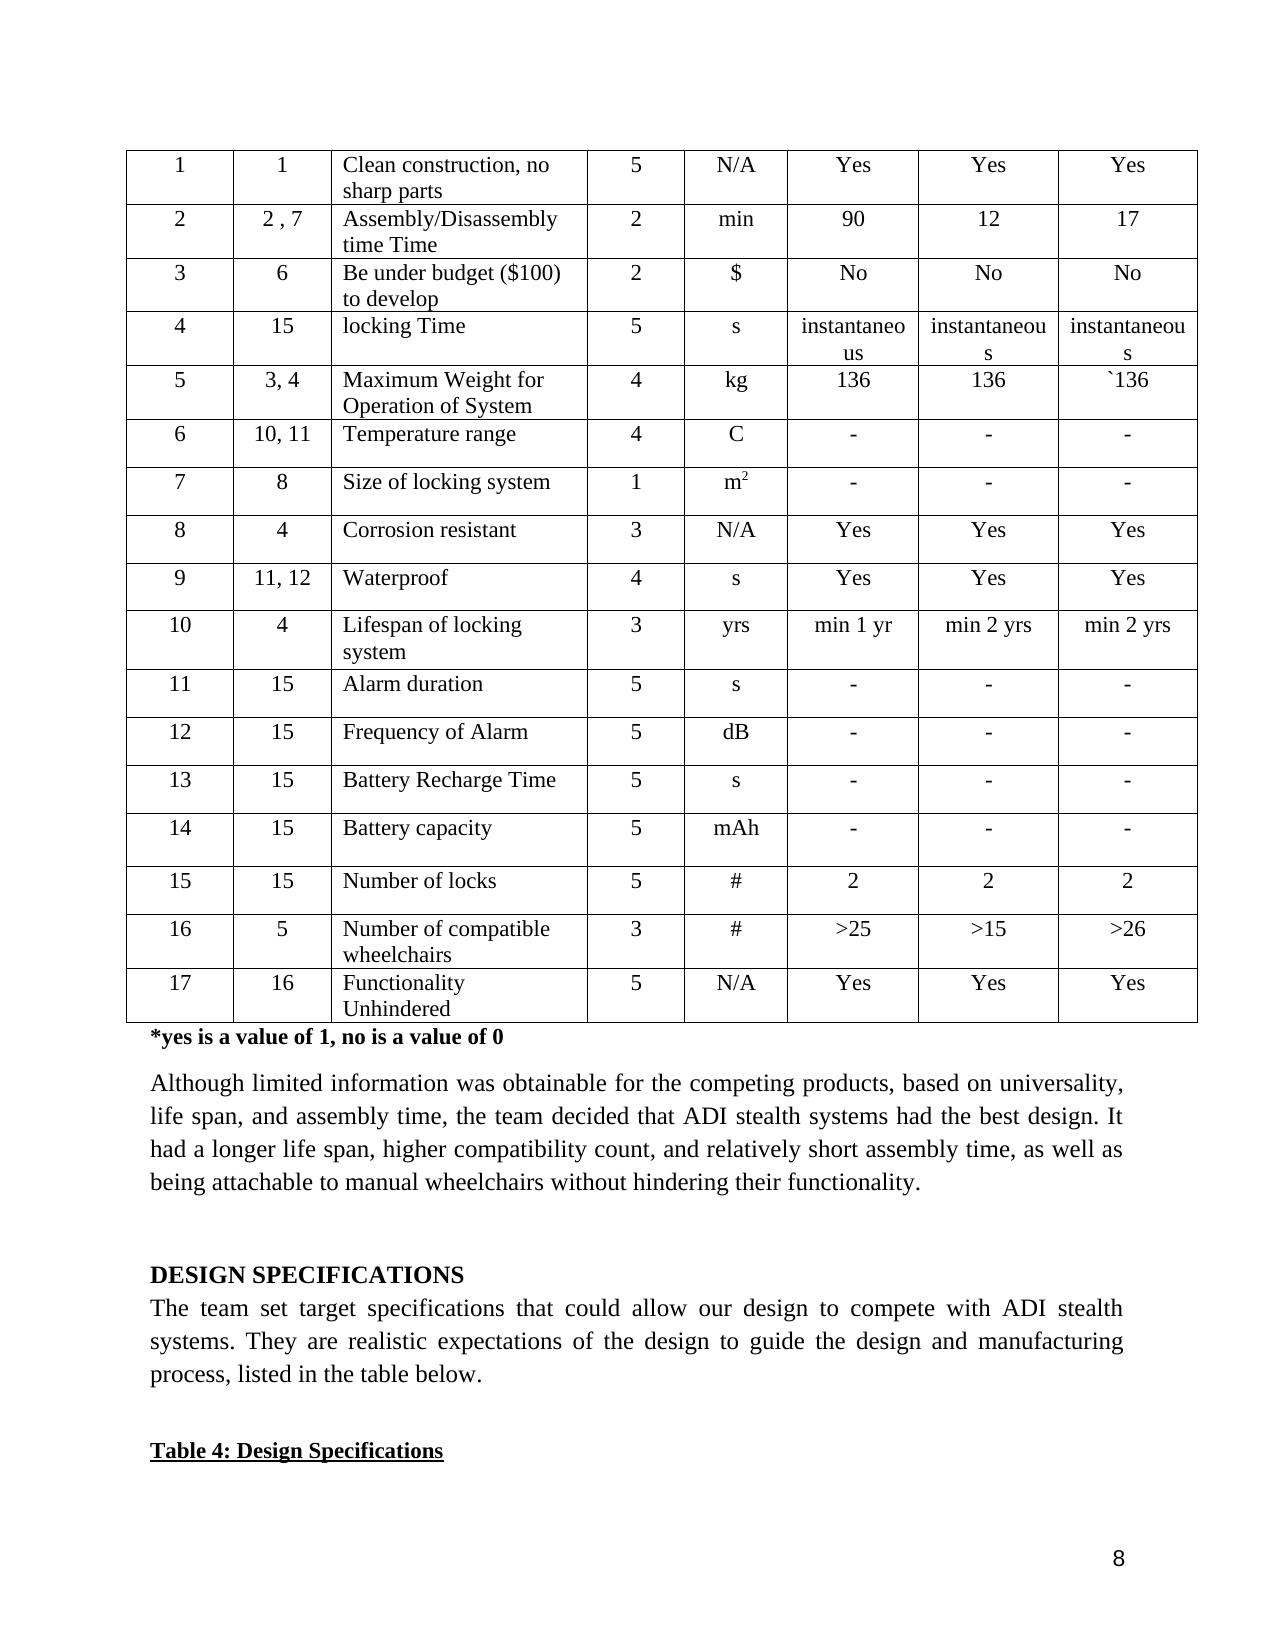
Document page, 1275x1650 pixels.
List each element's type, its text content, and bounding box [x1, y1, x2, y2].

table_cell 4 [234, 516, 331, 562]
table_cell 17 [1059, 205, 1197, 257]
table_cell >26 [1059, 915, 1197, 968]
table_cell Yes [919, 564, 1058, 610]
table_cell 8 [127, 516, 233, 562]
table_cell 10, 11 [234, 420, 331, 467]
table_cell - [1059, 420, 1197, 467]
table_cell C [685, 420, 787, 467]
text Table 4: Design Specifications [150, 1437, 1125, 1464]
table_cell 4 [127, 312, 233, 365]
table_cell 11, 12 [234, 564, 331, 610]
table_cell - [1059, 766, 1197, 812]
table_cell - [788, 766, 918, 812]
table_cell 2 [919, 867, 1058, 914]
table_cell - [788, 420, 918, 467]
table_cell Be under budget ($100) to develop [332, 259, 587, 311]
table_cell 5 [588, 670, 684, 717]
table_cell 15 [234, 670, 331, 717]
table_cell kg [685, 366, 787, 419]
table_cell - [919, 814, 1058, 866]
table_cell 10 [127, 611, 233, 669]
table_cell 3, 4 [234, 366, 331, 419]
table_cell `136 [1059, 366, 1197, 419]
table_cell 136 [788, 366, 918, 419]
table_cell N/A [685, 969, 787, 1022]
table_cell 5 [588, 867, 684, 914]
text DESIGN SPECIFICATIONS [150, 1260, 1125, 1289]
table_cell - [788, 814, 918, 866]
table_cell 2 [788, 867, 918, 914]
table_cell Number of compatible wheelchairs [332, 915, 587, 968]
table_cell - [1059, 468, 1197, 514]
table_cell $ [685, 259, 787, 311]
table_cell 4 [588, 564, 684, 610]
table_cell >15 [919, 915, 1058, 968]
table_cell 1 [234, 151, 331, 204]
table_cell 4 [588, 366, 684, 419]
table_cell 8 [234, 468, 331, 514]
table_cell 15 [234, 312, 331, 365]
table_cell 5 [588, 151, 684, 204]
table_cell 3 [588, 516, 684, 562]
table_cell - [1059, 814, 1197, 866]
table_cell 2 [1059, 867, 1197, 914]
table_cell - [919, 670, 1058, 717]
table_cell Yes [919, 969, 1058, 1022]
table_cell Yes [788, 969, 918, 1022]
table_cell Yes [1059, 969, 1197, 1022]
table_cell Maximum Weight for Operation of System [332, 366, 587, 419]
table_cell 16 [234, 969, 331, 1022]
table_cell 6 [127, 420, 233, 467]
table_cell >25 [788, 915, 918, 968]
table_cell N/A [685, 151, 787, 204]
table_cell s [685, 670, 787, 717]
table_cell 1 [588, 468, 684, 514]
table_cell No [788, 259, 918, 311]
table_cell dB [685, 718, 787, 764]
table_cell Number of locks [332, 867, 587, 914]
text Although limited information was obtainable for the competing products, based on universality, life span, and assembly time, the team decided that ADI stealth systems had the best design. It had a longer life span, higher compatibility count, and relatively short assembly time, as well as being attachable to manual wheelchairs without hindering their functionality. [150, 1068, 1125, 1196]
table_cell 2 , 7 [234, 205, 331, 257]
table_cell 4 [234, 611, 331, 669]
table_cell 12 [127, 718, 233, 764]
table_cell 5 [234, 915, 331, 968]
table_cell instantaneous [1059, 312, 1197, 365]
table_cell Yes [1059, 151, 1197, 204]
table_cell 1 [127, 151, 233, 204]
table_cell 2 [588, 205, 684, 257]
table_cell Temperature range [332, 420, 587, 467]
table_cell 15 [127, 867, 233, 914]
text *yes is a value of 1, no is a value of 0 [150, 1023, 1125, 1049]
table_cell s [685, 766, 787, 812]
table_cell 15 [234, 867, 331, 914]
table_cell 136 [919, 366, 1058, 419]
table_cell 90 [788, 205, 918, 257]
table_cell s [685, 564, 787, 610]
table_cell 5 [127, 366, 233, 419]
table_cell # [685, 867, 787, 914]
table_cell min 2 yrs [1059, 611, 1197, 669]
table_cell # [685, 915, 787, 968]
table_cell 4 [588, 420, 684, 467]
table_cell s [685, 312, 787, 365]
table_cell 6 [234, 259, 331, 311]
table_cell Yes [788, 151, 918, 204]
table_cell 11 [127, 670, 233, 717]
table_cell - [919, 718, 1058, 764]
table_cell Clean construction, no sharp parts [332, 151, 587, 204]
table_cell N/A [685, 516, 787, 562]
table_cell yrs [685, 611, 787, 669]
table_cell 13 [127, 766, 233, 812]
table_cell 3 [588, 611, 684, 669]
table_cell Yes [788, 516, 918, 562]
table_cell 7 [127, 468, 233, 514]
table_cell 5 [588, 969, 684, 1022]
table_cell 15 [234, 766, 331, 812]
table_cell 17 [127, 969, 233, 1022]
table_cell 3 [588, 915, 684, 968]
table_cell - [919, 420, 1058, 467]
table_cell 3 [127, 259, 233, 311]
table_cell 16 [127, 915, 233, 968]
table_cell - [788, 718, 918, 764]
table_cell 5 [588, 814, 684, 866]
table_cell Waterproof [332, 564, 587, 610]
table_cell 15 [234, 814, 331, 866]
table_cell 12 [919, 205, 1058, 257]
table_cell - [788, 670, 918, 717]
table_cell Lifespan of locking system [332, 611, 587, 669]
table_cell 15 [234, 718, 331, 764]
table_cell Corrosion resistant [332, 516, 587, 562]
table_cell min [685, 205, 787, 257]
table_cell min 2 yrs [919, 611, 1058, 669]
table_cell instantaneous [788, 312, 918, 365]
table_cell Alarm duration [332, 670, 587, 717]
table_cell 2 [588, 259, 684, 311]
table_cell - [1059, 670, 1197, 717]
table_cell 2 [127, 205, 233, 257]
table_cell 5 [588, 766, 684, 812]
table_cell Yes [919, 516, 1058, 562]
table_cell instantaneous [919, 312, 1058, 365]
table_cell Size of locking system [332, 468, 587, 514]
table_cell 5 [588, 312, 684, 365]
table_cell 9 [127, 564, 233, 610]
table_cell mAh [685, 814, 787, 866]
table_cell 5 [588, 718, 684, 764]
text The team set target specifications that could allow our design to compete with ADI stealth systems. They are realistic expectations of the design to guide the design and manufacturing process, listed in the table below. [150, 1293, 1125, 1388]
table_cell locking Time [332, 312, 587, 365]
table_cell Yes [788, 564, 918, 610]
table_cell - [788, 468, 918, 514]
table_cell - [1059, 718, 1197, 764]
table_cell - [919, 766, 1058, 812]
table_cell m2 [685, 468, 787, 514]
table_cell Functionality Unhindered [332, 969, 587, 1022]
table_cell Battery Recharge Time [332, 766, 587, 812]
table_cell No [919, 259, 1058, 311]
table_cell Yes [919, 151, 1058, 204]
table_cell Yes [1059, 564, 1197, 610]
table_cell min 1 yr [788, 611, 918, 669]
table_cell Battery capacity [332, 814, 587, 866]
table_cell No [1059, 259, 1197, 311]
table_cell - [919, 468, 1058, 514]
table_cell Frequency of Alarm [332, 718, 587, 764]
table_cell Yes [1059, 516, 1197, 562]
table_cell 14 [127, 814, 233, 866]
table_cell Assembly/Disassembly time Time [332, 205, 587, 257]
